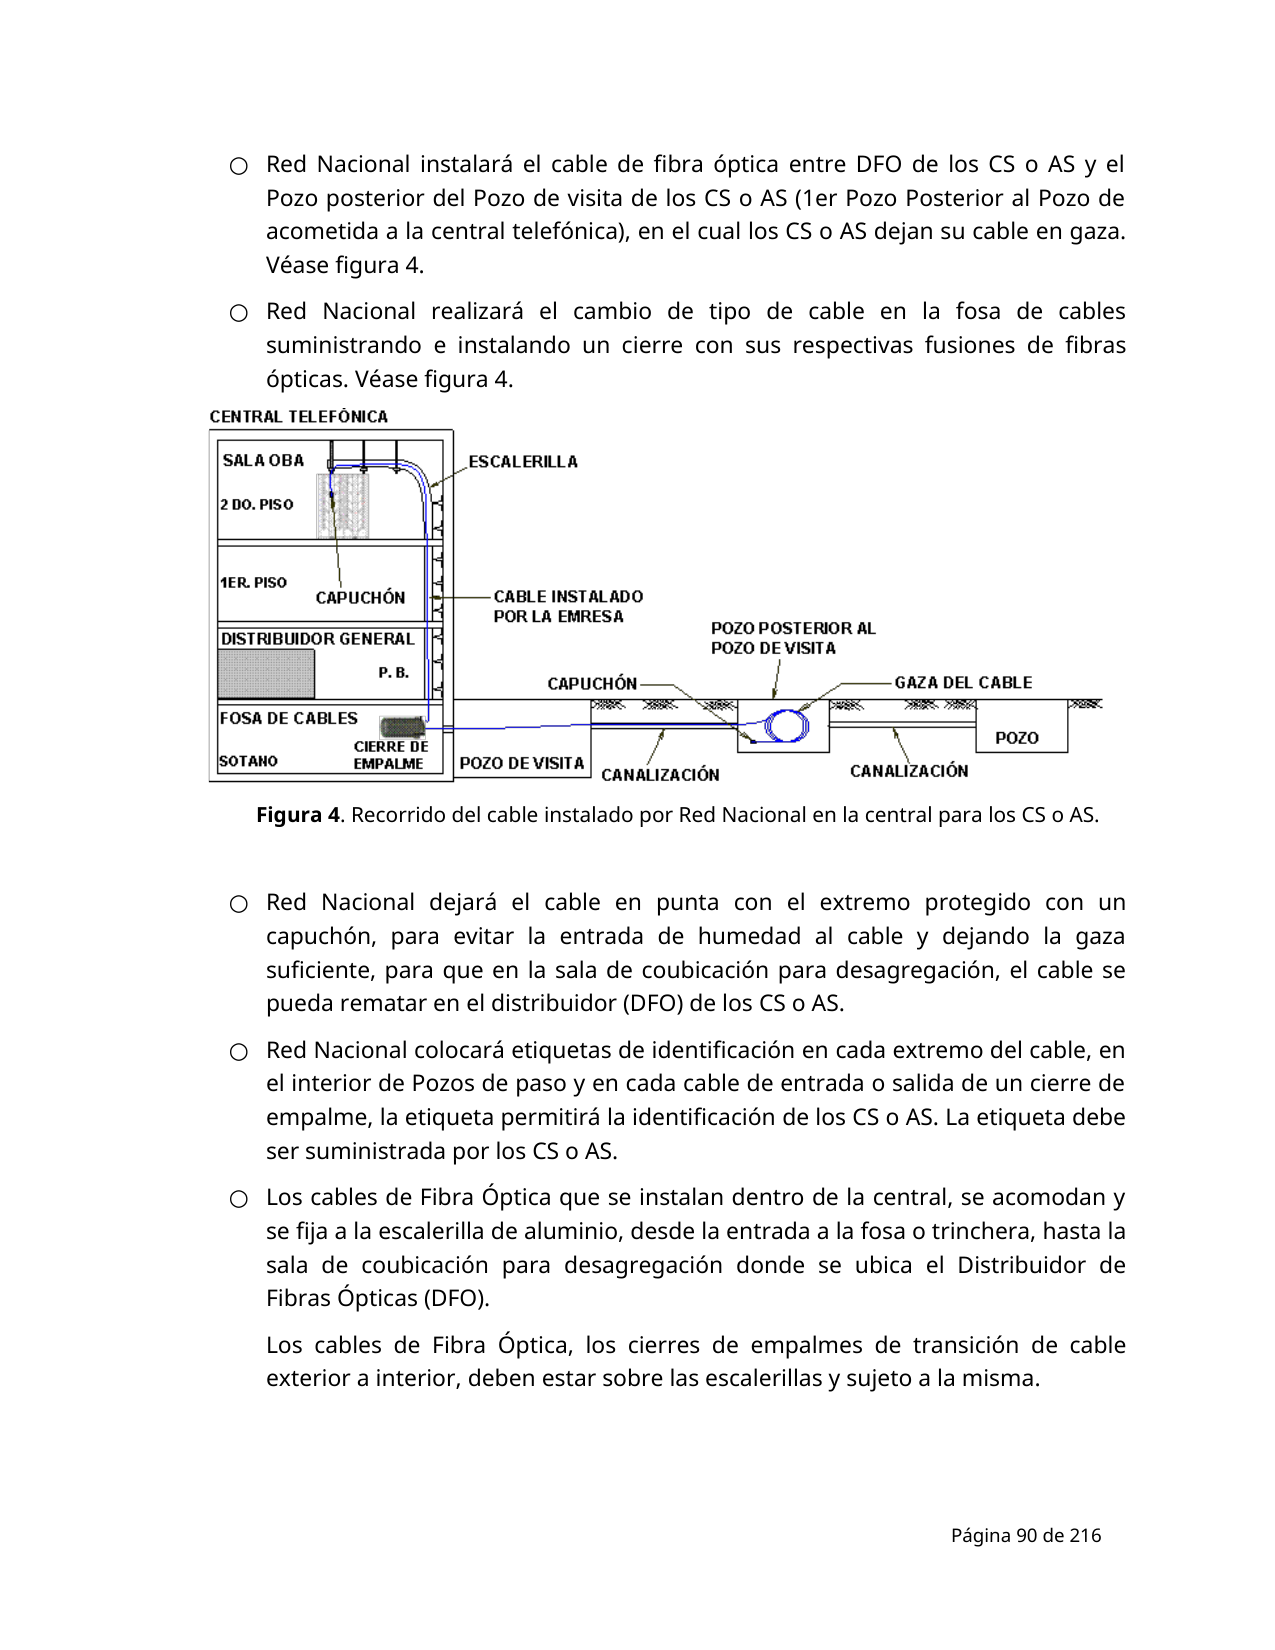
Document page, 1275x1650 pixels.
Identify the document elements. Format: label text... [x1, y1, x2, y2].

text ○ Red Nacional instalará el cable de fibra óptica entre DFO de los CS o AS y el Pozo posterior del Pozo de visita de los CS o AS (1er Pozo Posterior al Pozo de acometida a la central telefónica), en el cual los CS o AS dejan su cable en gaza. Véase figura 4. [229, 148, 1127, 280]
text ○ Red Nacional realizará el cambio de tipo de cable en la fosa de cables suministrando e instalando un cierre con sus respectivas fusiones de fibras ópticas. Véase figura 4. [229, 295, 1127, 394]
text Los cables de Fibra Óptica, los cierres de empalmes de transición de cable exterior a interior, deben estar sobre las escalerillas y sujeto a la misma. [266, 1328, 1127, 1393]
text ○ Red Nacional dejará el cable en punta con el extremo protegido con un capuchón, para evitar la entrada de humedad al cable y dejando la gaza suficiente, para que en la sala de coubicación para desagregación, el cable se pueda rematar en el distribuidor (DFO) de los CS o AS. [229, 886, 1127, 1018]
text ○ Red Nacional colocará etiquetas de identificación en cada extremo del cable, en el interior de Pozos de paso y en cada cable de entrada o salida de un cierre de empalme, la etiqueta permitirá la identificación de los CS o AS. La etiqueta debe ser suministrada por los CS o AS. [229, 1033, 1127, 1166]
text ○ Los cables de Fibra Óptica que se instalan dentro de la central, se acomodan y se fija a la escalerilla de aluminio, desde la entrada a la fosa o trinchera, hasta la sala de coubicación para desagregación donde se ubica el Distribuidor de Fibras Ópticas (DFO). [229, 1181, 1127, 1313]
picture [208, 408, 1104, 785]
text Figura 4. Recorrido del cable instalado por Red Nacional en la central para los CS o AS. [229, 800, 1127, 828]
